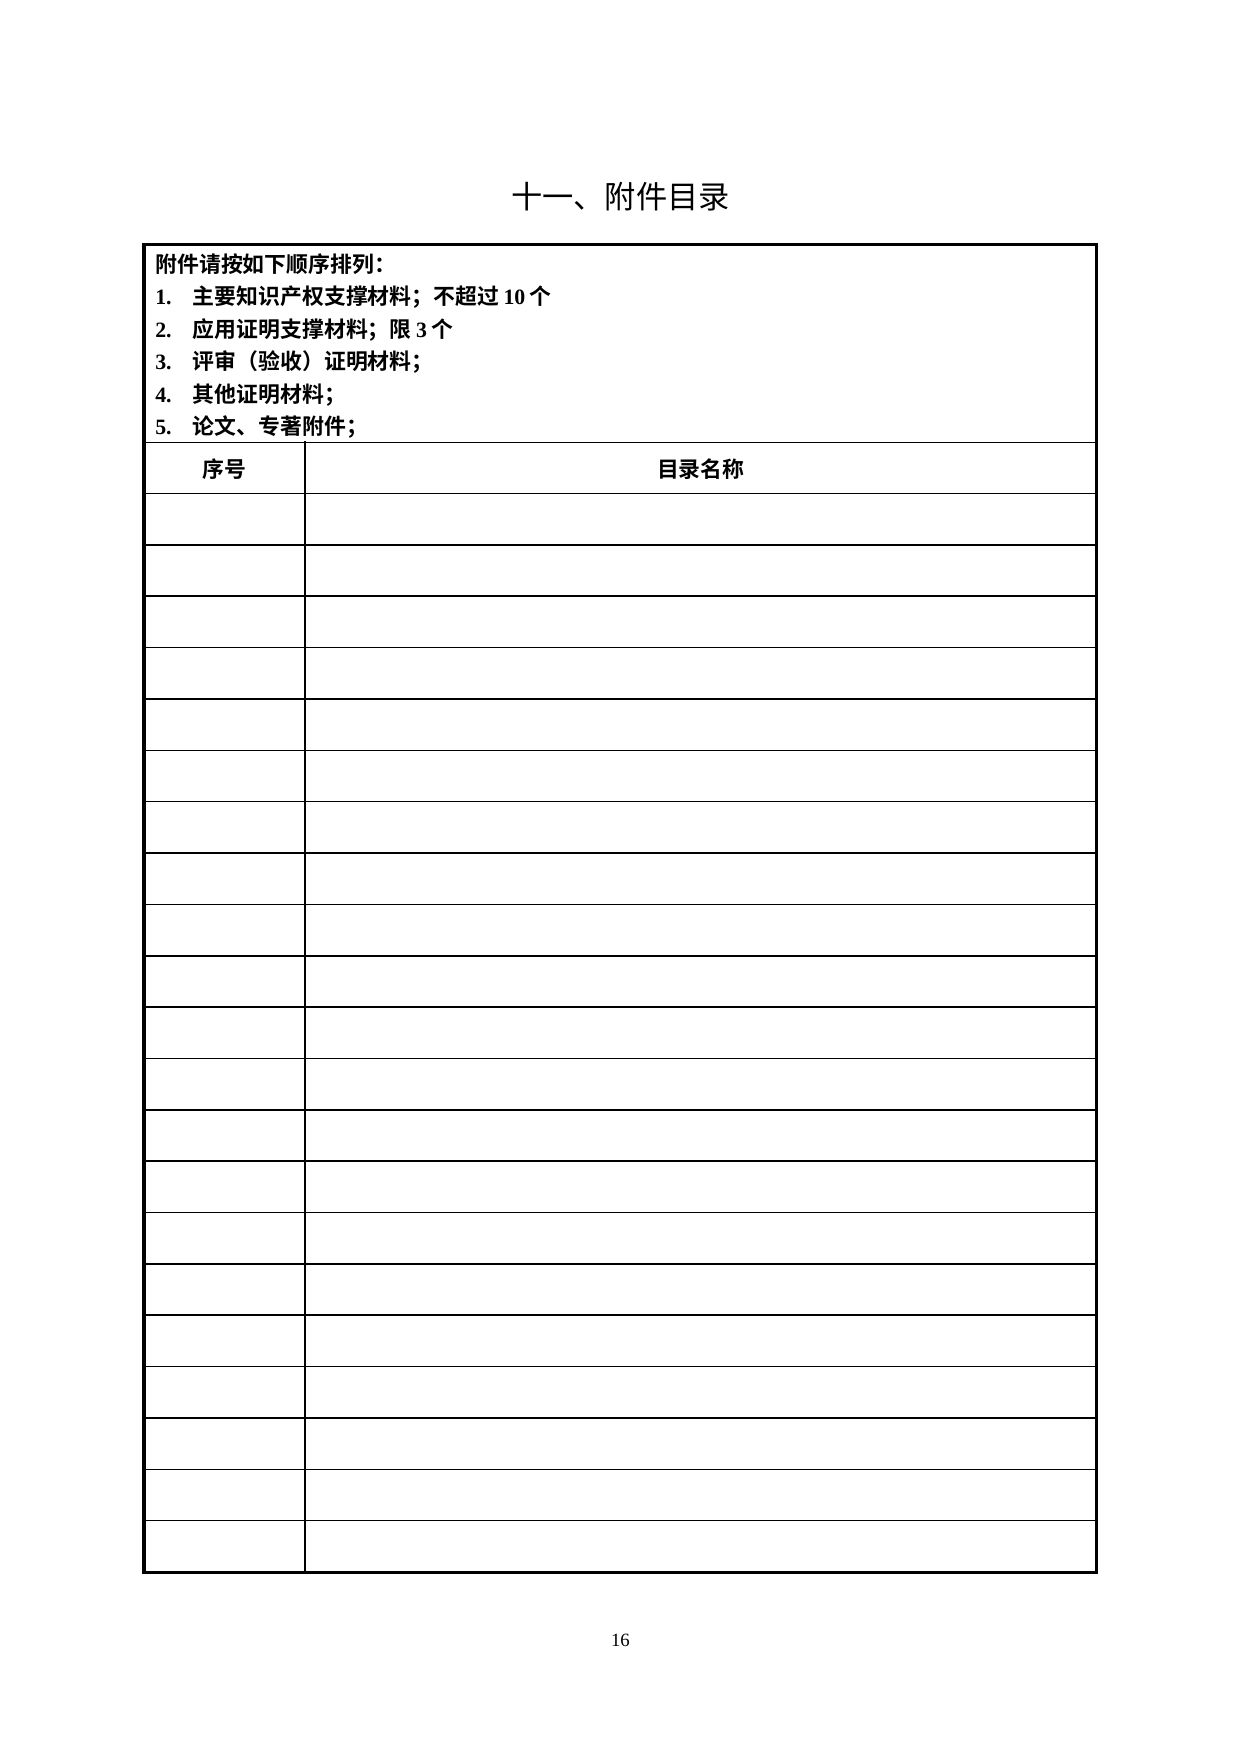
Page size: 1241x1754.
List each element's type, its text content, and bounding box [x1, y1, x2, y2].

table_cell [306, 1162, 1095, 1212]
table_cell [146, 1265, 304, 1314]
table_cell [146, 1008, 304, 1058]
table_cell [146, 1162, 304, 1212]
table_cell [306, 597, 1095, 647]
table_cell [146, 905, 304, 955]
table_cell [306, 700, 1095, 749]
table_cell [306, 648, 1095, 698]
table_cell [306, 1419, 1095, 1468]
table_cell [146, 1367, 304, 1417]
table_cell [306, 1213, 1095, 1263]
table_cell [306, 1059, 1095, 1109]
table_cell [146, 648, 304, 698]
table_cell [146, 854, 304, 903]
table_cell [306, 1265, 1095, 1314]
table_cell [146, 802, 304, 852]
table_cell [306, 905, 1095, 955]
table_cell [146, 957, 304, 1006]
table_cell [306, 546, 1095, 595]
table_cell [146, 1213, 304, 1263]
table_cell [306, 1111, 1095, 1160]
table_cell [306, 1470, 1095, 1520]
table_cell [306, 802, 1095, 852]
table_cell [146, 700, 304, 749]
table_cell [306, 494, 1095, 544]
table_cell [306, 1367, 1095, 1417]
table_cell [306, 957, 1095, 1006]
table_cell [146, 597, 304, 647]
table_cell [146, 1111, 304, 1160]
table_cell [306, 1521, 1095, 1571]
table_cell [146, 751, 304, 801]
table_cell [146, 1059, 304, 1109]
table_cell [146, 1521, 304, 1571]
table_cell [306, 854, 1095, 903]
table_cell [306, 751, 1095, 801]
table_cell [306, 1316, 1095, 1366]
table_header 附件请按如下顺序排列： 主要知识产权支撑材料；不超过10个 应用证明支撑材料；限3个 评审（验收）证明材料； 其他证明材料； 论文、专著附件； [146, 246, 1095, 441]
text 十一、附件目录 [112, 162, 1128, 227]
table_cell [146, 494, 304, 544]
table_cell [146, 546, 304, 595]
table_cell [146, 1316, 304, 1366]
table_cell 目录名称 [306, 443, 1095, 493]
table_cell 序号 [146, 443, 304, 493]
table_cell [146, 1470, 304, 1520]
table_cell [306, 1008, 1095, 1058]
table_cell [146, 1419, 304, 1468]
